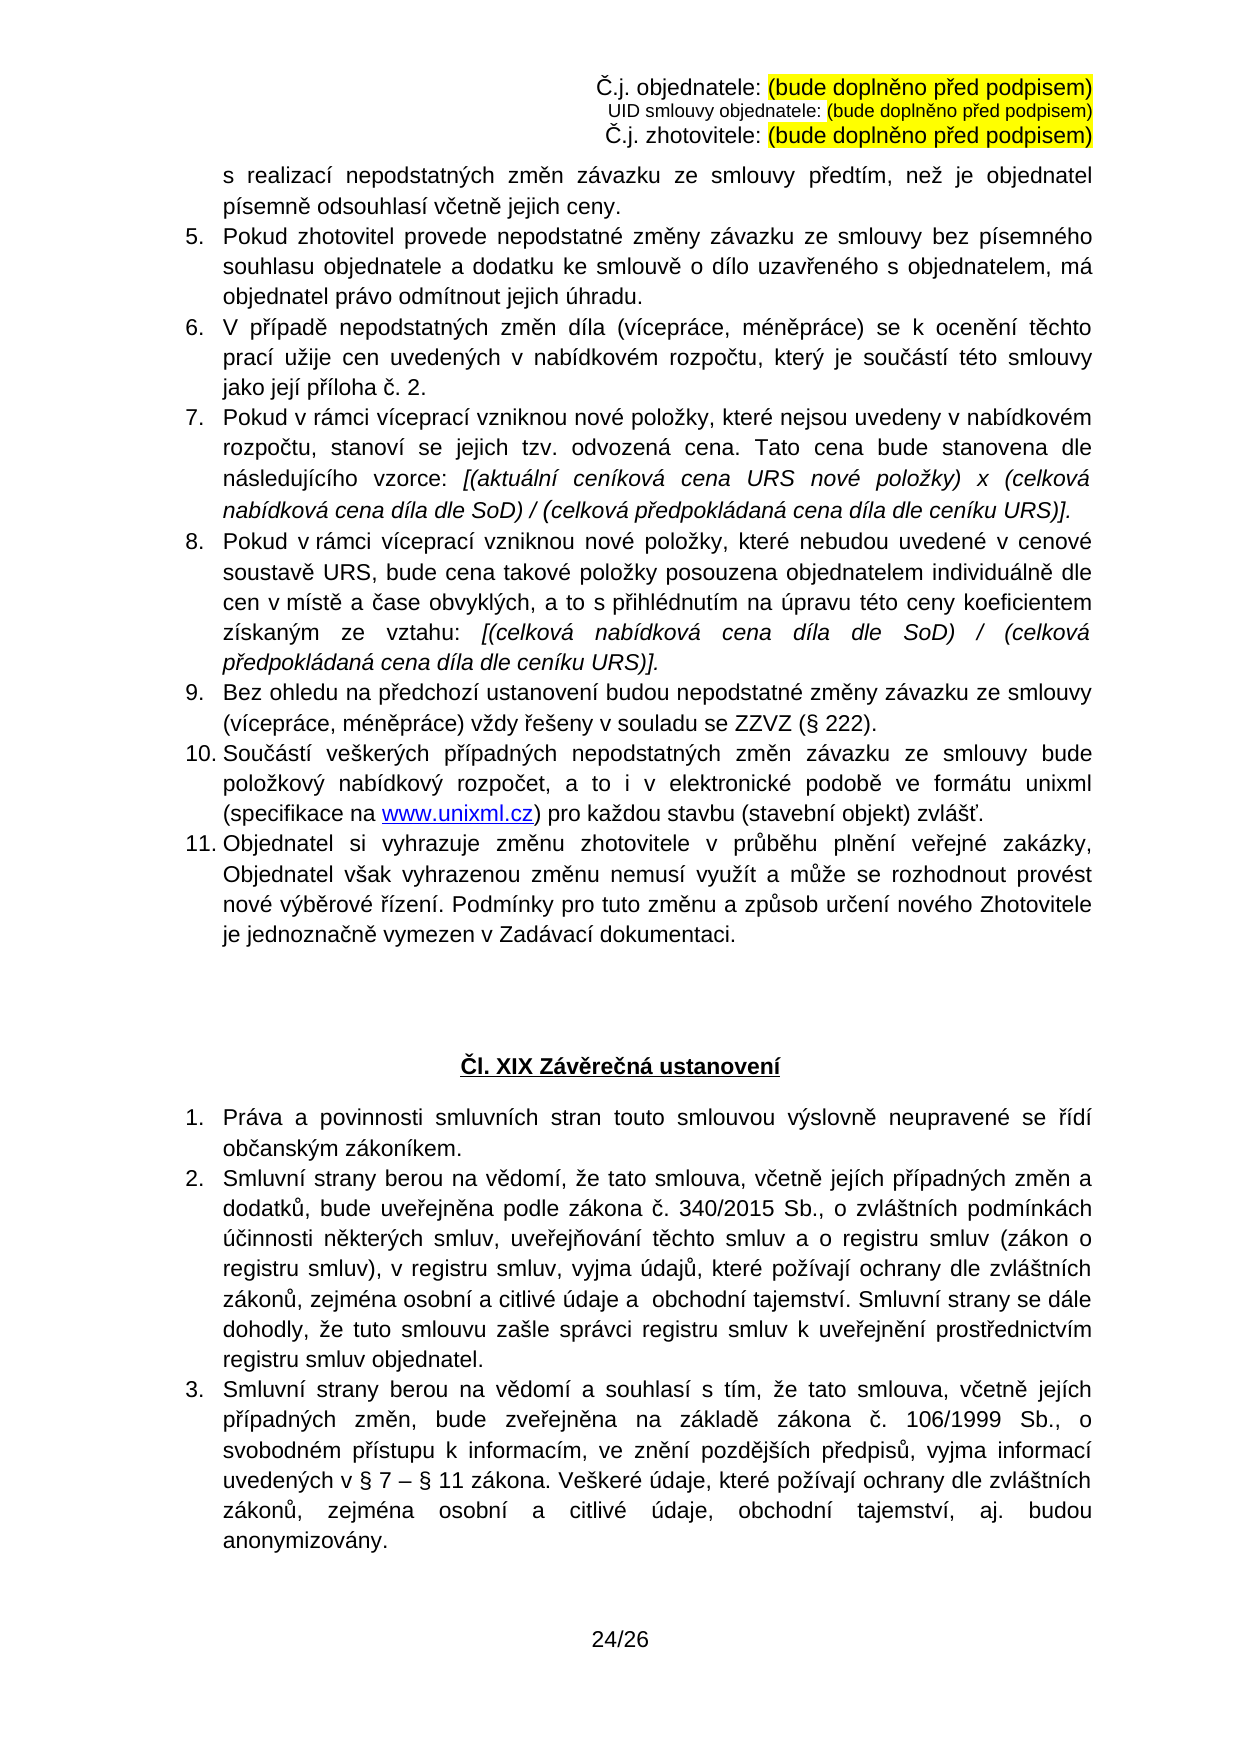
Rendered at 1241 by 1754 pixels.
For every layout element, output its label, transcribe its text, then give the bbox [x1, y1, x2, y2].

list Pokud v rámci víceprací vzniknou nové položky, které nejsou uvedeny v nabídkovém rozpočtu, stanoví se jejich tzv. odvozená cena. Tato cena bude stanovena dle následujícího vzorce: [(aktuální ceníková cena URS nové položky) x (celková nabídková cena díla dle SoD) / (celková předpokládaná cena díla dle ceníku URS)]. [185, 404, 1093, 524]
list Pokud v rámci víceprací vzniknou nové položky, které nebudou uvedené v cenové soustavě URS, bude cena takové položky posouzena objednatelem individuálně dle cen v místě a čase obvyklých, a to s přihlédnutím na úpravu této ceny koeficientem získaným ze vztahu: [(celková nabídková cena díla dle SoD) / (celková předpokládaná cena díla dle ceníku URS)]. [185, 528, 1093, 675]
list Práva a povinnosti smluvních stran touto smlouvou výslovně neupravené se řídí občanským zákoníkem. [185, 1104, 1093, 1161]
list Objednatel si vyhrazuje změnu zhotovitele v průběhu plnění veřejné zakázky, Objednatel však vyhrazenou změnu nemusí využít a může se rozhodnout provést nové výběrové řízení. Podmínky pro tuto změnu a způsob určení nového Zhotovitele je jednoznačně vymezen v Zadávací dokumentaci. [185, 830, 1093, 947]
list Smluvní strany berou na vědomí, že tato smlouva, včetně jejích případných změn a dodatků, bude uveřejněna podle zákona č. 340/2015 Sb., o zvláštních podmínkách účinnosti některých smluv, uveřejňování těchto smluv a o registru smluv (zákon o registru smluv), v registru smluv, vyjma údajů, které požívají ochrany dle zvláštních zákonů, zejména osobní a citlivé údaje a obchodní tajemství. Smluvní strany se dále dohodly, že tuto smlouvu zašle správci registru smluv k uveřejnění prostřednictvím registru smluv objednatel. [185, 1165, 1093, 1372]
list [185, 162, 1093, 219]
list V případě nepodstatných změn díla (vícepráce, méněpráce) se k ocenění těchto prací užije cen uvedených v nabídkovém rozpočtu, který je součástí této smlouvy jako její příloha č. 2. [185, 313, 1093, 400]
list Pokud zhotovitel provede nepodstatné změny závazku ze smlouvy bez písemného souhlasu objednatele a dodatku ke smlouvě o dílo uzavřeného s objednatelem, má objednatel právo odmítnout jejich úhradu. [185, 223, 1093, 310]
text Čl. XIX Závěrečná ustanovení [148, 1053, 1093, 1079]
list Smluvní strany berou na vědomí a souhlasí s tím, že tato smlouva, včetně jejích případných změn, bude zveřejněna na základě zákona č. 106/1999 Sb., o svobodném přístupu k informacím, ve znění pozdějších předpisů, vyjma informací uvedených v § 7 – § 11 zákona. Veškeré údaje, které požívají ochrany dle zvláštních zákonů, zejména osobní a citlivé údaje, obchodní tajemství, aj. budou anonymizovány. [185, 1376, 1093, 1553]
list Součástí veškerých případných nepodstatných změn závazku ze smlouvy bude položkový nabídkový rozpočet, a to i v elektronické podobě ve formátu unixml (specifikace na www.unixml.cz) pro každou stavbu (stavební objekt) zvlášť. [185, 740, 1093, 826]
list Bez ohledu na předchozí ustanovení budou nepodstatné změny závazku ze smlouvy (vícepráce, méněpráce) vždy řešeny v souladu se ZZVZ (§ 222). [185, 679, 1093, 736]
